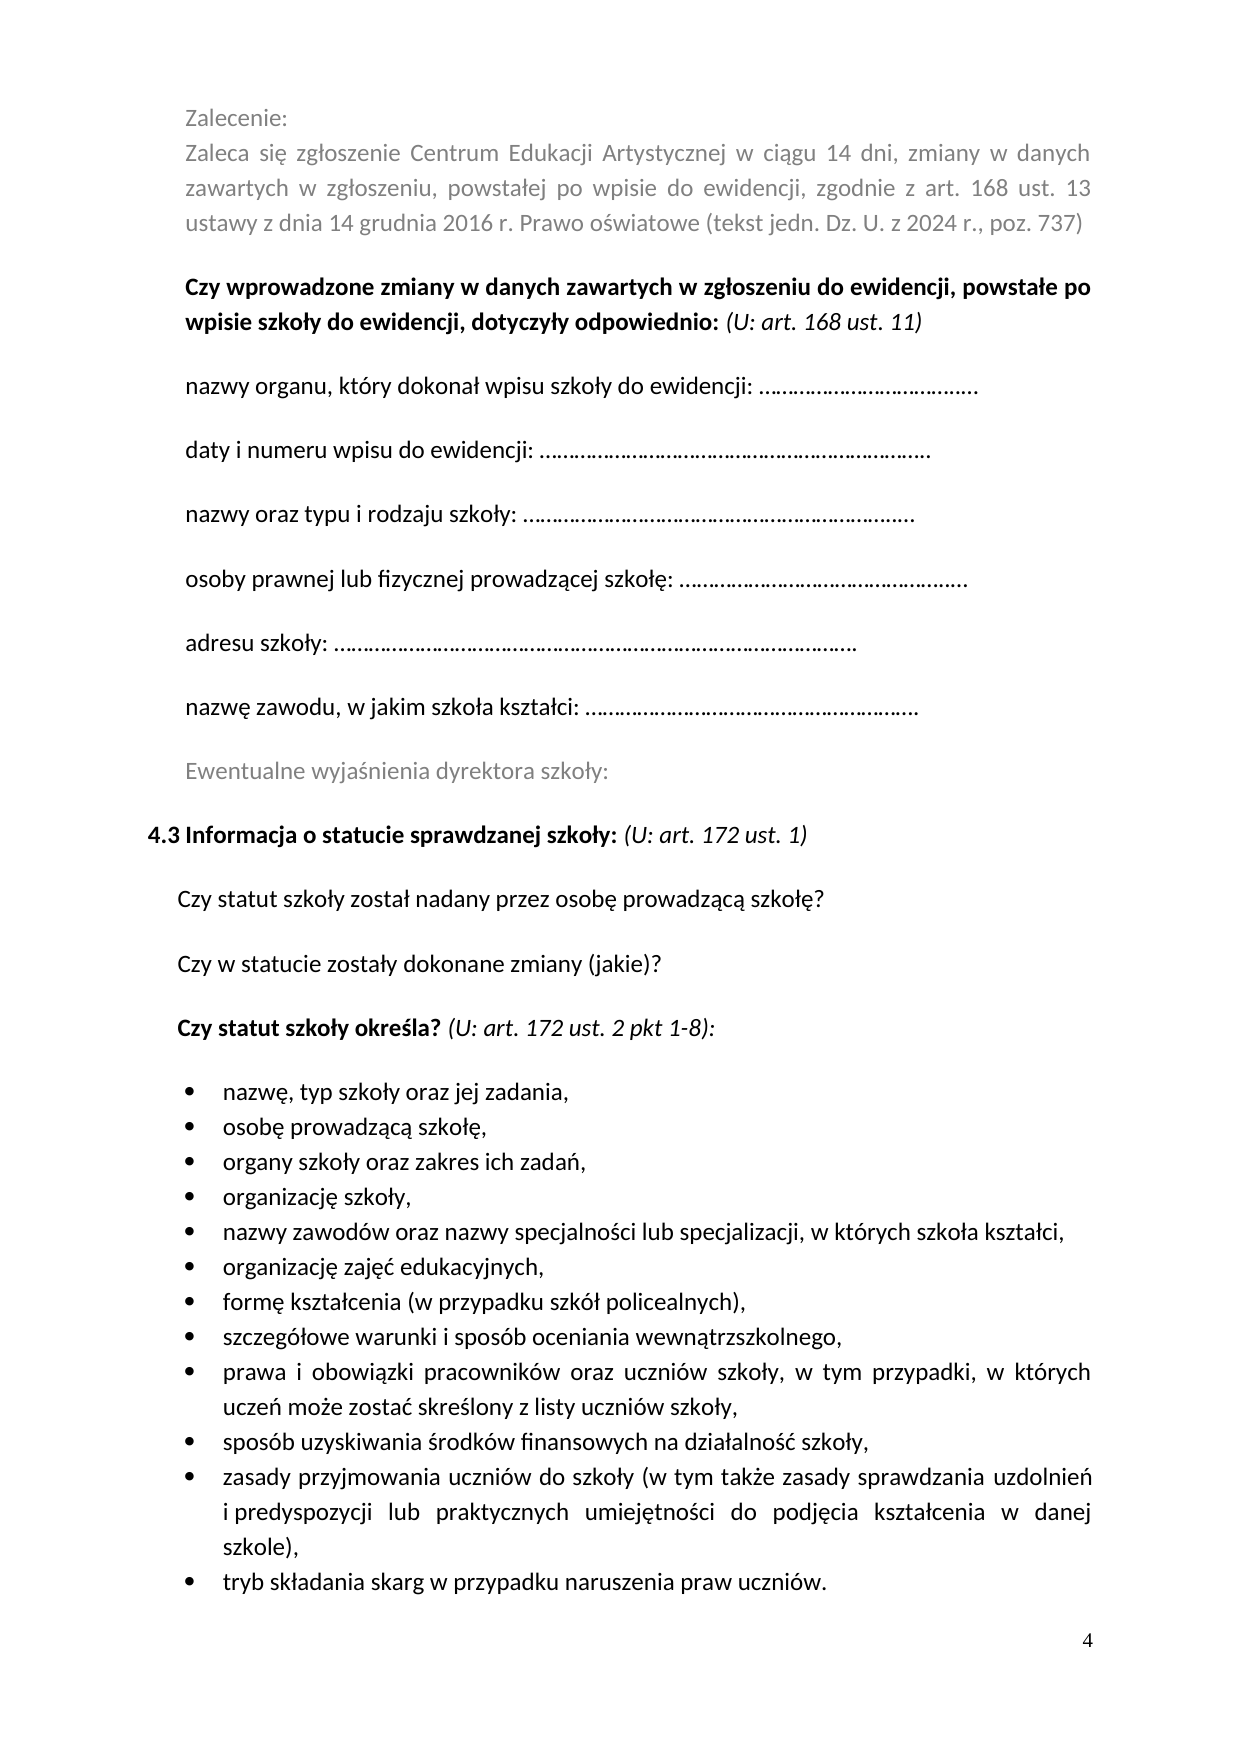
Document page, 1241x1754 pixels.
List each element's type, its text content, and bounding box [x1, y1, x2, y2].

list organizację zajęć edukacyjnych, [185, 1251, 1092, 1282]
list sposób uzyskiwania środków finansowych na działalność szkoły, [185, 1426, 1092, 1457]
list tryb składania skarg w przypadku naruszenia praw uczniów. [185, 1566, 1092, 1597]
list organizację szkoły, [185, 1181, 1092, 1212]
text Czy statut szkoły został nadany przez osobę prowadzącą szkołę? [177, 883, 1092, 914]
text nazwę zawodu, w jakim szkoła kształci: …………………………………………………. [185, 691, 1092, 722]
text Czy wprowadzone zmiany w danych zawartych w zgłoszeniu do ewidencji, powstałe po wpisie szkoły do ewidencji, dotyczyły odpowiednio: (U: art. 168 ust. 11) [185, 271, 1092, 337]
list formę kształcenia (w przypadku szkół policealnych), [185, 1286, 1092, 1317]
text Czy statut szkoły określa? (U: art. 172 ust. 2 pkt 1-8): [177, 1012, 1092, 1042]
list zasady przyjmowania uczniów do szkoły (w tym także zasady sprawdzania uzdolnień i predyspozycji lub praktycznych umiejętności do podjęcia kształcenia w danej szkole), [185, 1461, 1092, 1562]
list nazwę, typ szkoły oraz jej zadania, [185, 1076, 1092, 1107]
text daty i numeru wpisu do ewidencji: ………………………………………………………….. [185, 434, 1092, 465]
text Czy w statucie zostały dokonane zmiany (jakie)? [177, 948, 1092, 978]
list prawa i obowiązki pracowników oraz uczniów szkoły, w tym przypadki, w których uczeń może zostać skreślony z listy uczniów szkoły, [185, 1356, 1092, 1422]
text nazwy organu, który dokonał wpisu szkoły do ewidencji: ……………………………..… [185, 370, 1092, 401]
list szczegółowe warunki i sposób oceniania wewnątrzszkolnego, [185, 1321, 1092, 1352]
text osoby prawnej lub fizycznej prowadzącej szkołę: ………………………………………..… [185, 563, 1092, 593]
list nazwy zawodów oraz nazwy specjalności lub specjalizacji, w których szkoła kształci, [185, 1216, 1092, 1247]
text Ewentualne wyjaśnienia dyrektora szkoły: [185, 755, 1092, 786]
list osobę prowadzącą szkołę, [185, 1111, 1092, 1142]
list Informacja o statucie sprawdzanej szkoły: (U: art. 172 ust. 1) [148, 819, 1092, 850]
text nazwy oraz typu i rodzaju szkoły: ………………………………………………………..… [185, 498, 1092, 529]
text Zalecenie: [185, 102, 1092, 132]
list organy szkoły oraz zakres ich zadań, [185, 1146, 1092, 1177]
text Zaleca się zgłoszenie Centrum Edukacji Artystycznej w ciągu 14 dni, zmiany w danych zawartych w zgłoszeniu, powstałej po wpisie do ewidencji, zgodnie z art. 168 ust. 13 ustawy z dnia 14 grudnia 2016 r. Prawo oświatowe (tekst jedn. Dz. U. z 2024 r., poz. 737) [185, 137, 1092, 237]
text adresu szkoły: ………………………………………………………………………………. [185, 627, 1092, 657]
